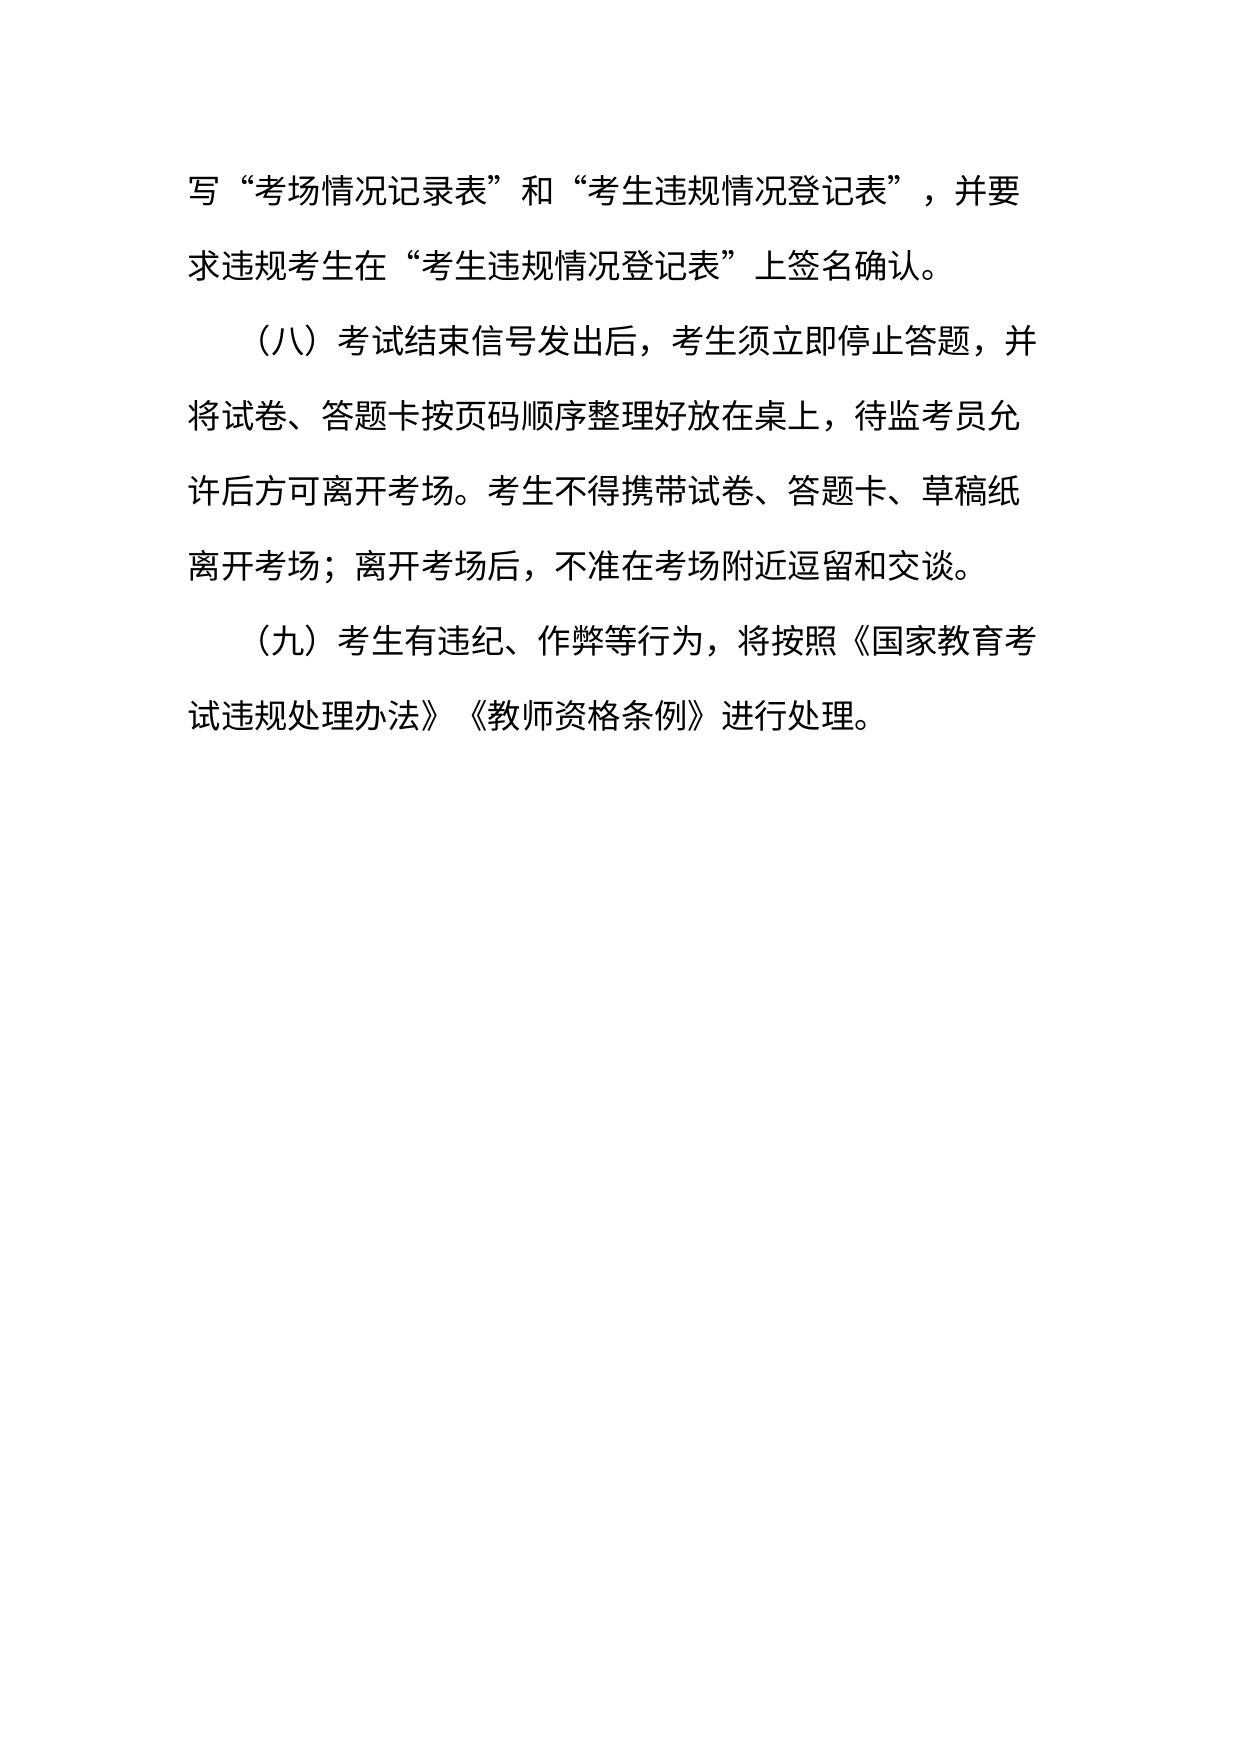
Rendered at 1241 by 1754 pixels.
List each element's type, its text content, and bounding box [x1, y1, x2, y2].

text （八）考试结束信号发出后，考生须立即停止答题，并将试卷、答题卡按页码顺序整理好放在桌上，待监考员允许后方可离开考场。考生不得携带试卷、答题卡、草稿纸离开考场；离开考场后，不准在考场附近逗留和交谈。 [187, 314, 1053, 614]
text （九）考生有违纪、作弊等行为，将按照《国家教育考试违规处理办法》《教师资格条例》进行处理。 [187, 614, 1053, 764]
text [187, 164, 1053, 314]
